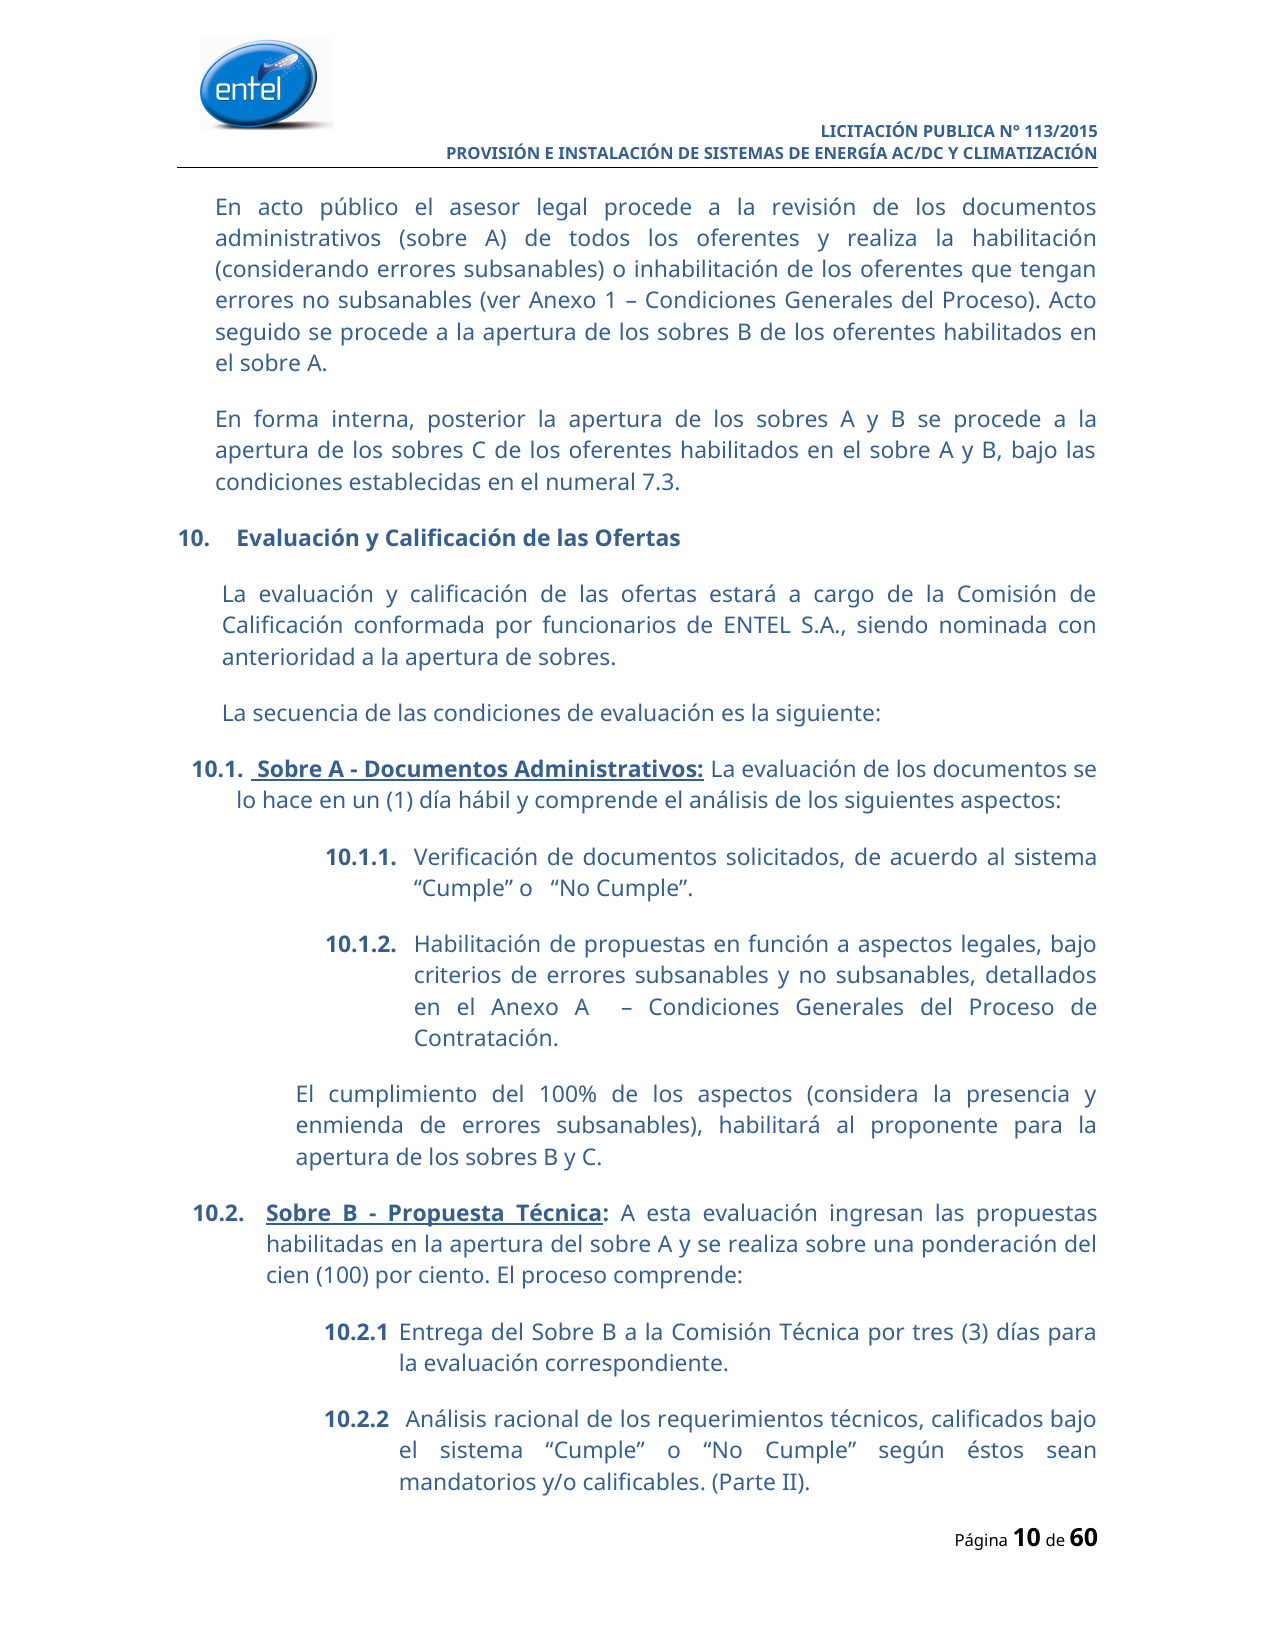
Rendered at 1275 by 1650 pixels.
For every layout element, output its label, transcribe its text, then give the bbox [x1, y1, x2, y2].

list Habilitación de propuestas en función a aspectos legales, bajo criterios de errores subsanables y no subsanables, detallados en el Anexo A – Condiciones Generales del Proceso de Contratación. [325, 928, 1098, 1053]
text La secuencia de las condiciones de evaluación es la siguiente: [222, 697, 1098, 728]
text En acto público el asesor legal procede a la revisión de los documentos administrativos (sobre A) de todos los oferentes y realiza la habilitación (considerando errores subsanables) o inhabilitación de los oferentes que tengan errores no subsanables (ver Anexo 1 – Condiciones Generales del Proceso). Acto seguido se procede a la apertura de los sobres B de los oferentes habilitados en el sobre A. [215, 190, 1098, 378]
text En forma interna, posterior la apertura de los sobres A y B se procede a la apertura de los sobres C de los oferentes habilitados en el sobre A y B, bajo las condiciones establecidas en el numeral 7.3. [215, 403, 1098, 497]
picture [199, 38, 335, 130]
list Sobre A - Documentos Administrativos: La evaluación de los documentos se lo hace en un (1) día hábil y comprende el análisis de los siguientes aspectos: [191, 753, 1098, 815]
text El cumplimiento del 100% de los aspectos (considera la presencia y enmienda de errores subsanables), habilitará al proponente para la apertura de los sobres B y C. [295, 1078, 1098, 1172]
list Verificación de documentos solicitados, de acuerdo al sistema “Cumple” o “No Cumple”. [325, 840, 1098, 903]
list Análisis racional de los requerimientos técnicos, calificados bajo el sistema “Cumple” o “No Cumple” según éstos sean mandatorios y/o calificables. (Parte II). [324, 1403, 1098, 1497]
list Sobre B - Propuesta Técnica: A esta evaluación ingresan las propuestas habilitadas en la apertura del sobre A y se realiza sobre una ponderación del cien (100) por ciento. El proceso comprende: [192, 1197, 1098, 1290]
list Entrega del Sobre B a la Comisión Técnica por tres (3) días para la evaluación correspondiente. [324, 1315, 1098, 1378]
list Evaluación y Calificación de las Ofertas [177, 522, 1098, 553]
text La evaluación y calificación de las ofertas estará a cargo de la Comisión de Calificación conformada por funcionarios de ENTEL S.A., siendo nominada con anterioridad a la apertura de sobres. [222, 578, 1098, 672]
